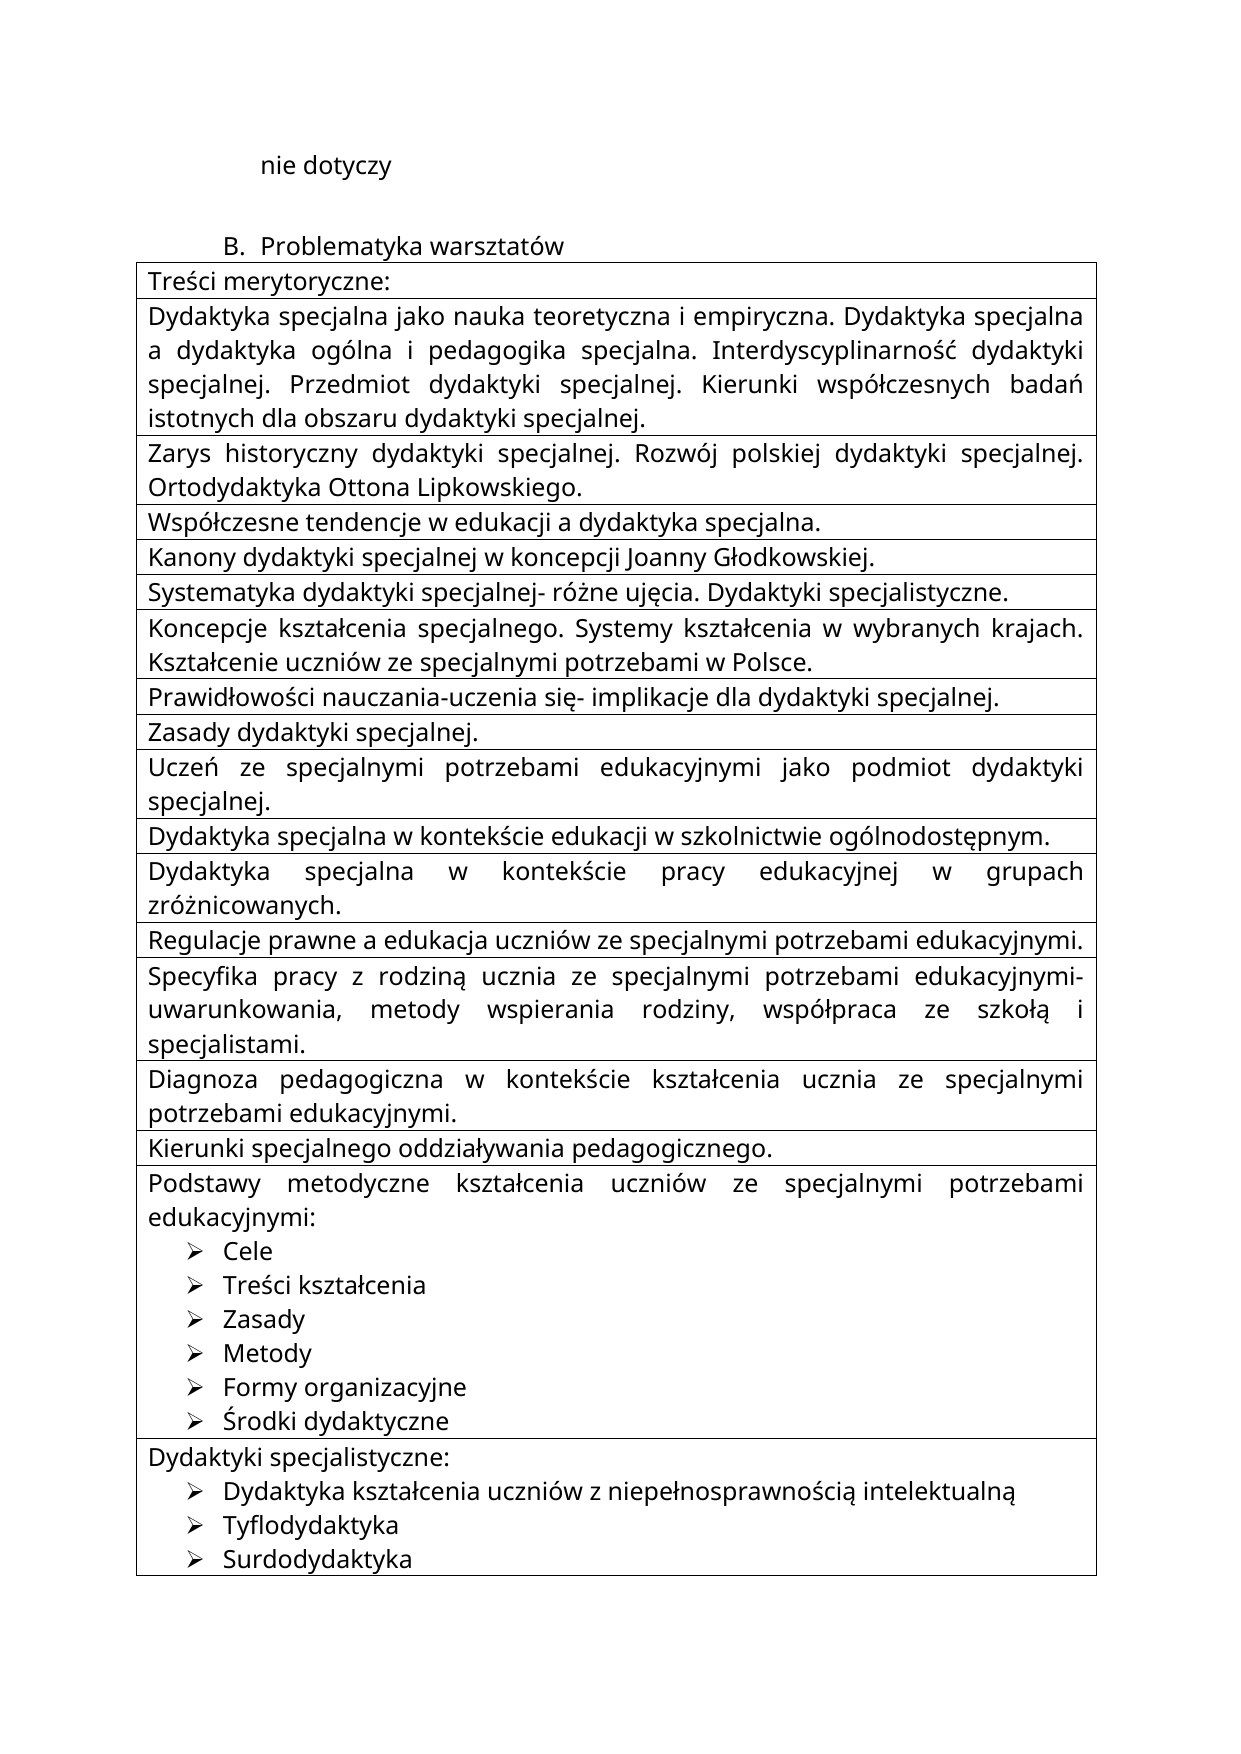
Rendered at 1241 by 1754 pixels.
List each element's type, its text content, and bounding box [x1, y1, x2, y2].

table_cell Podstawy metodyczne kształcenia uczniów ze specjalnymi potrzebami edukacyjnymi: Cele Treści kształcenia Zasady Metody Formy organizacyjne Środki dydaktyczne [137, 1166, 1096, 1438]
text nie dotyczy [260, 148, 1093, 182]
table_cell Dydaktyka specjalna jako nauka teoretyczna i empiryczna. Dydaktyka specjalna a dydaktyka ogólna i pedagogika specjalna. Interdyscyplinarność dydaktyki specjalnej. Przedmiot dydaktyki specjalnej. Kierunki współczesnych badań istotnych dla obszaru dydaktyki specjalnej. [137, 299, 1096, 435]
table_cell Kierunki specjalnego oddziaływania pedagogicznego. [137, 1131, 1096, 1164]
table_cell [137, 1439, 1096, 1575]
table_cell Specyfika pracy z rodziną ucznia ze specjalnymi potrzebami edukacyjnymi- uwarunkowania, metody wspierania rodziny, współpraca ze szkołą i specjalistami. [137, 958, 1096, 1060]
table_cell Kanony dydaktyki specjalnej w koncepcji Joanny Głodkowskiej. [137, 540, 1096, 574]
table_cell Uczeń ze specjalnymi potrzebami edukacyjnymi jako podmiot dydaktyki specjalnej. [137, 750, 1096, 818]
table_cell Zasady dydaktyki specjalnej. [137, 715, 1096, 748]
table_cell Diagnoza pedagogiczna w kontekście kształcenia ucznia ze specjalnymi potrzebami edukacyjnymi. [137, 1061, 1096, 1129]
table_cell Współczesne tendencje w edukacji a dydaktyka specjalna. [137, 505, 1096, 539]
list Problematyka warsztatów [223, 228, 1093, 262]
table_cell Koncepcje kształcenia specjalnego. Systemy kształcenia w wybranych krajach. Kształcenie uczniów ze specjalnymi potrzebami w Polsce. [137, 610, 1096, 678]
table_cell Zarys historyczny dydaktyki specjalnej. Rozwój polskiej dydaktyki specjalnej. Ortodydaktyka Ottona Lipkowskiego. [137, 436, 1096, 504]
table_header Treści merytoryczne: [137, 263, 1096, 297]
table_cell Dydaktyka specjalna w kontekście pracy edukacyjnej w grupach zróżnicowanych. [137, 854, 1096, 922]
table_cell Prawidłowości nauczania-uczenia się- implikacje dla dydaktyki specjalnej. [137, 679, 1096, 713]
table_cell Regulacje prawne a edukacja uczniów ze specjalnymi potrzebami edukacyjnymi. [137, 923, 1096, 957]
table_cell Dydaktyka specjalna w kontekście edukacji w szkolnictwie ogólnodostępnym. [137, 819, 1096, 853]
table_cell Systematyka dydaktyki specjalnej- różne ujęcia. Dydaktyki specjalistyczne. [137, 575, 1096, 609]
